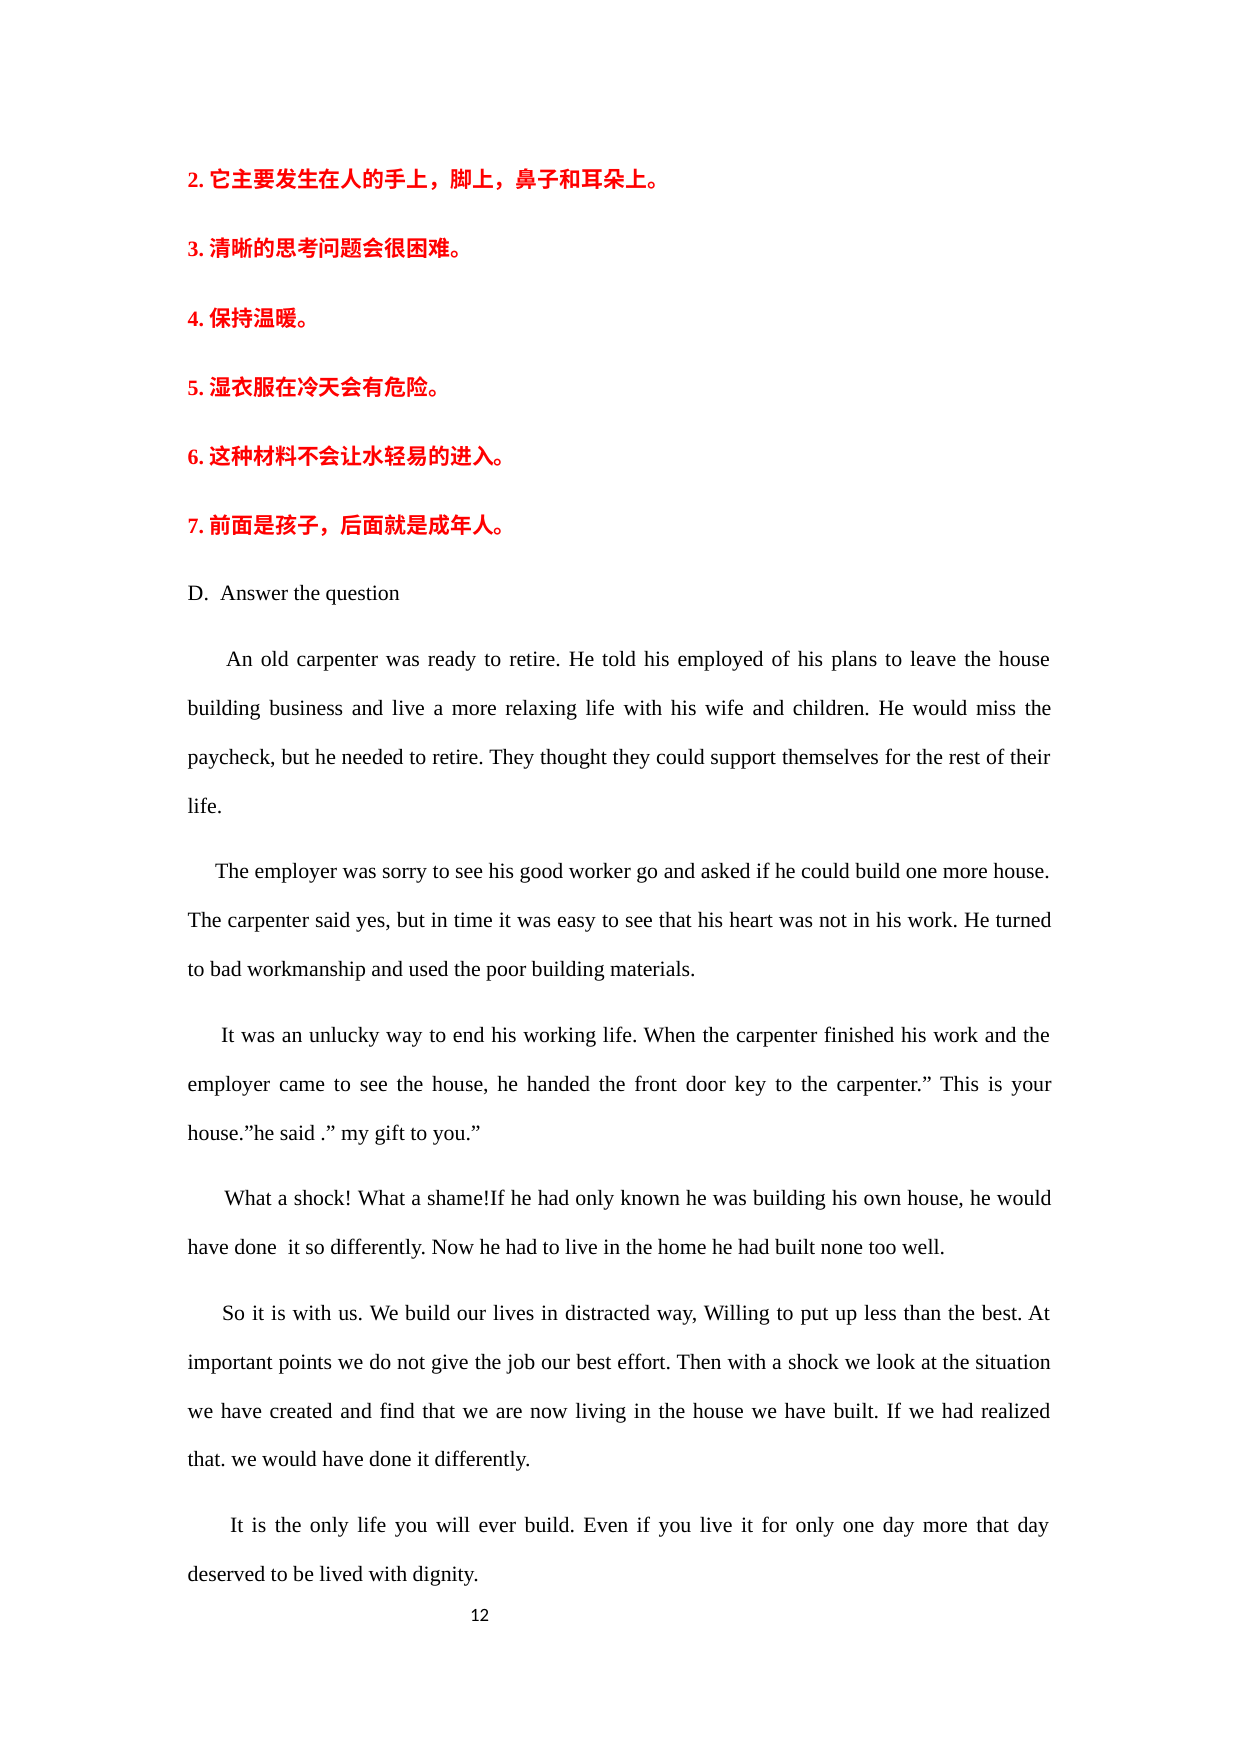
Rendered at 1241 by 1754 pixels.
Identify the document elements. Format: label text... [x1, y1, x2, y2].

list 它主要发生在人的手上，脚上，鼻子和耳朵上。 [187, 162, 1053, 194]
list So it is with us. We build our lives in distracted way, Willing to put up less than the best. At important points we do not give the job our best effort. Then with a shock we look at the situation we have created and find that we are now living in the house we have built. If we had realized that. we would have done it differently. [187, 1296, 1053, 1475]
list 清晰的思考问题会很困难。 [187, 231, 1053, 263]
list It is the only life you will ever build. Even if you live it for only one day more that day deserved to be lived with dignity. [187, 1509, 1053, 1590]
list Answer the question [187, 577, 1053, 609]
list An old carpenter was ready to retire. He told his employed of his plans to leave the house building business and live a more relaxing life with his wife and children. He would miss the paycheck, but he needed to retire. They thought they could support themselves for the rest of their life. [187, 643, 1053, 821]
list 湿衣服在冷天会有危险。 [187, 369, 1053, 402]
list 前面是孩子，后面就是成年人。 [187, 508, 1053, 540]
list The employer was sorry to see his good worker go and asked if he could build one more house. The carpenter said yes, but in time it was easy to see that his heart was not in his work. He turned to bad workmanship and used the poor building materials. [187, 855, 1053, 985]
list 保持温暖。 [187, 300, 1053, 333]
list What a shock! What a shame!If he had only known he was building his own house, he would have done it so differently. Now he had to live in the home he had built none too well. [187, 1182, 1053, 1263]
list It was an unlucky way to end his working life. When the carpenter finished his work and the employer came to see the house, he handed the front door key to the carpenter.” This is your house.”he said .” my gift to you.” [187, 1018, 1053, 1148]
list 这种材料不会让水轻易的进入。 [187, 438, 1053, 471]
